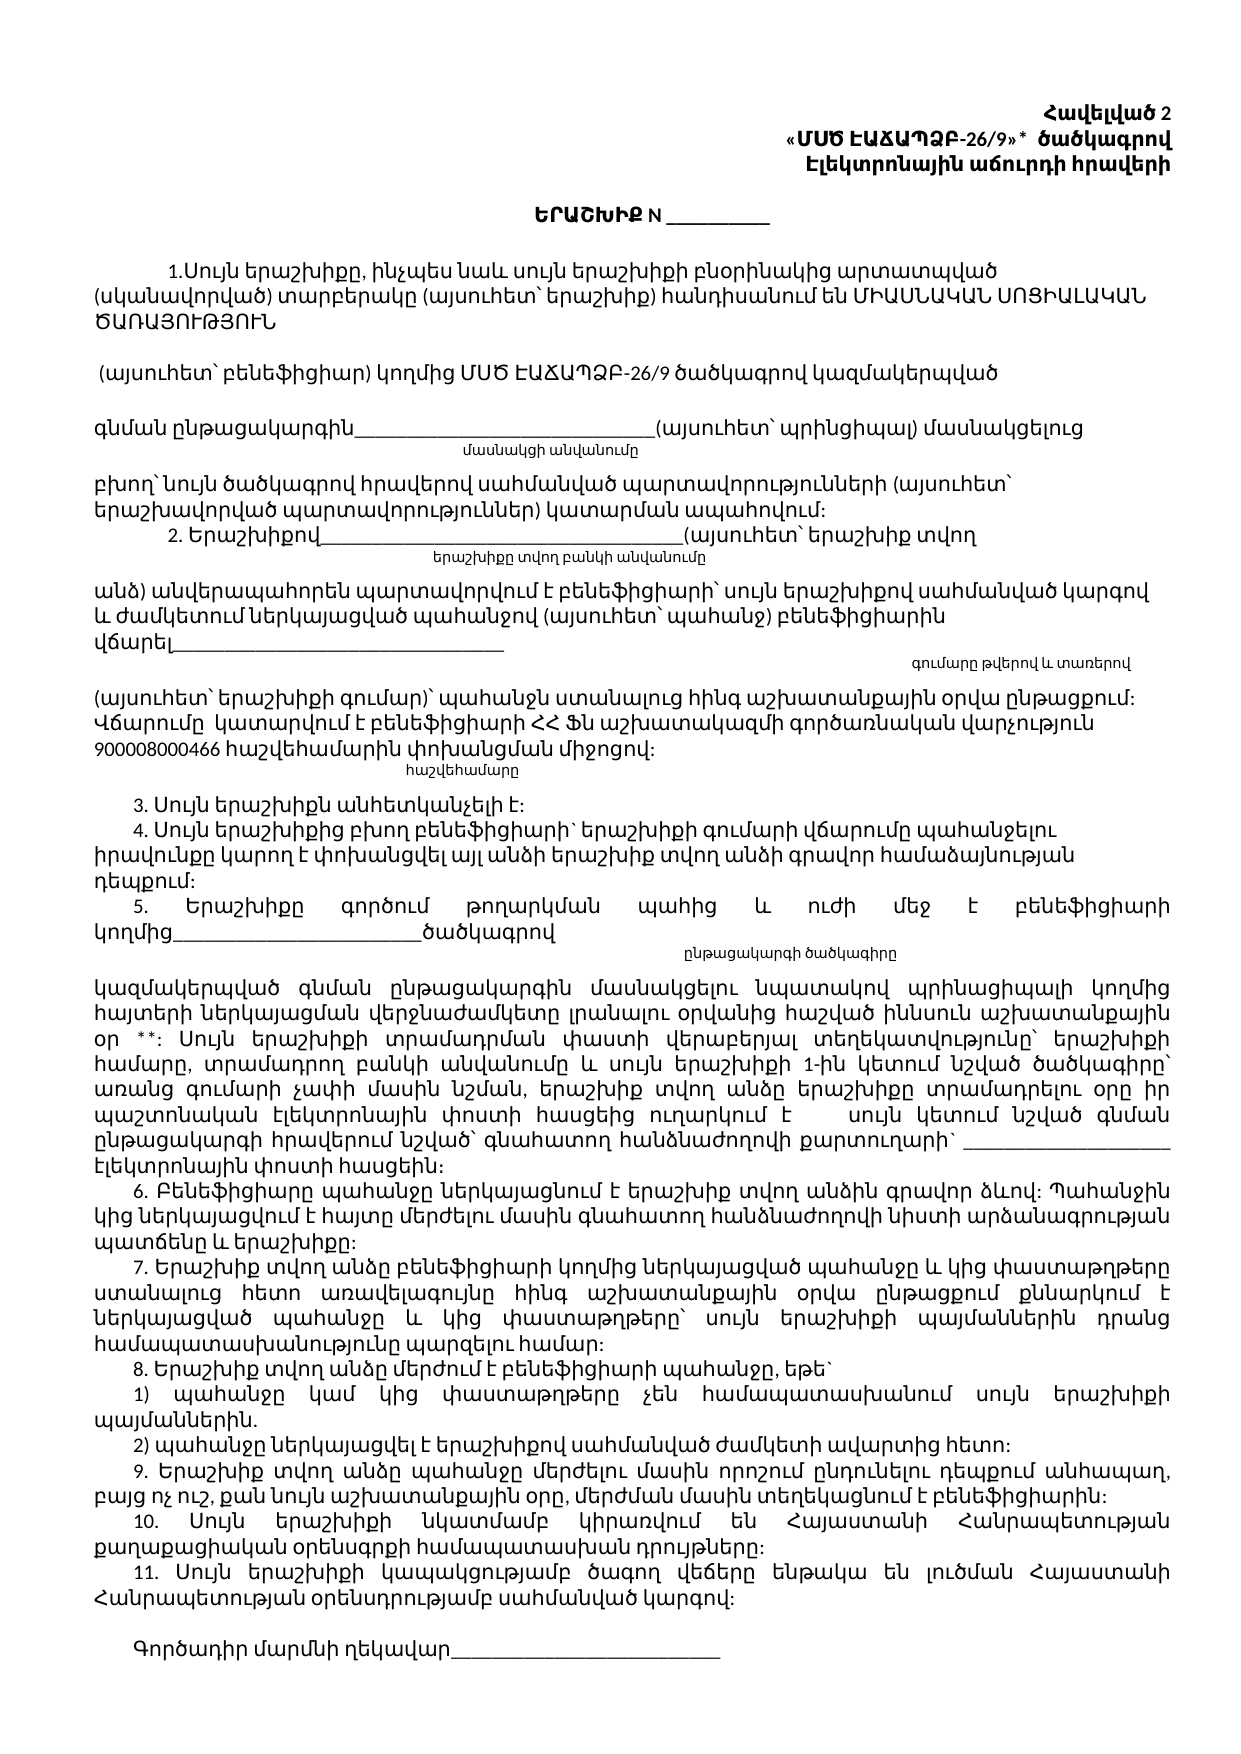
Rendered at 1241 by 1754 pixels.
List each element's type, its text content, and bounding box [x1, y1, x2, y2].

text գումարը թվերով և տառերով [831, 654, 1171, 685]
text 9. Երաշխիք տվող անձը պահանջը մերժելու մասին որոշում ընդունելու դեպքում անհապաղ, բայց ոչ ուշ, քան նույն աշխատանքային օրը, մերժման մասին տեղեկացնում է բենեֆիցիարին: [94, 1458, 1171, 1509]
text 1) պահանջը կամ կից փաստաթղթերը չեն համապատասխանում սույն երաշխիքի պայմաններին. [94, 1382, 1171, 1432]
text մասնակցի անվանումը [389, 441, 1171, 472]
text Էլեկտրոնային աճուրդի հրավերի [94, 151, 1171, 177]
text գնման ընթացակարգին_____________________________(այսուհետ՝ պրինցիպալ) մասնակցելուց [94, 416, 1171, 441]
text երաշխիքը տվող բանկի անվանումը [94, 548, 1171, 578]
text «ՄՍԾ ԷԱՃԱՊՁԲ-26/9»* ծածկագրով [94, 126, 1171, 151]
text 6. Բենեֆիցիարը պահանջը ներկայացնում է երաշխիք տվող անձին գրավոր ձևով: Պահանջին կից ներկայացվում է հայտը մերժելու մասին գնահատող հանձնաժողովի նիստի արձանագրության պատճենը և երաշխիքը: [94, 1178, 1171, 1254]
text Գործադիր մարմնի ղեկավար__________________________ [94, 1636, 1171, 1661]
text 5. Երաշխիքը գործում թողարկման պահից և ուժի մեջ է բենեֆիցիարի կողմից________________________ծածկագրով [94, 893, 1171, 944]
text կազմակերպված գնման ընթացակարգին մասնակցելու նպատակով պրինացիպալի կողմից հայտերի ներկայացման վերջնաժամկետը լրանալու օրվանից հաշված իննսուն աշխատանքային օր **: Սույն երաշխիքի տրամադրման փաստի վերաբերյալ տեղեկատվությունը՝ երաշխիքի համարը, տրամադրող բանկի անվանումը և սույն երաշխիքի 1-ին կետում նշված ծածկագիրը՝ առանց գումարի չափի մասին նշման, երաշխիք տվող անձը երաշխիքը տրամադրելու օրը իր պաշտոնական էլեկտրոնային փոստի հասցեից ուղարկում է սույն կետում նշված գնման ընթացակարգի հրավերում նշված՝ գնահատող հանձնաժողովի քարտուղարի` ____________________ էլեկտրոնային փոստի հասցեին։ [94, 975, 1171, 1178]
text 2) պահանջը ներկայացվել է երաշխիքով սահմանված ժամկետի ավարտից հետո: [94, 1432, 1171, 1458]
text 1.Սույն երաշխիքը, ինչպես նաև սույն երաշխիքի բնօրինակից արտատպված (սկանավորված) տարբերակը (այսուհետ՝ երաշխիք) հանդիսանում են ՄԻԱՍՆԱԿԱՆ ՍՈՑԻԱԼԱԿԱՆ ԾԱՌԱՅՈՒԹՅՈՒՆ [94, 258, 1171, 334]
text 8. Երաշխիք տվող անձը մերժում է բենեֆիցիարի պահանջը, եթե` [94, 1356, 1171, 1382]
text 7. Երաշխիք տվող անձը բենեֆիցիարի կողմից ներկայացված պահանջը և կից փաստաթղթերը ստանալուց հետո առավելագույնը հինգ աշխատանքային օրվա ընթացքում քննարկում է ներկայացված պահանջը և կից փաստաթղթերը՝ սույն երաշխիքի պայմաններին դրանց համապատասխանությունը պարզելու համար: [94, 1254, 1171, 1356]
text 4. Սույն երաշխիքից բխող բենեֆիցիարի` երաշխիքի գումարի վճարումը պահանջելու իրավունքը կարող է փոխանցվել այլ անձի երաշխիք տվող անձի գրավոր համաձայնության դեպքում: [94, 817, 1171, 893]
text 11. Սույն երաշխիքի կապակցությամբ ծագող վեճերը ենթակա են լուծման Հայաստանի Հանրապետության օրենսդրությամբ սահմանված կարգով: [94, 1559, 1171, 1610]
text ԵՐԱՇԽԻՔ N __________ [94, 202, 1171, 227]
text ընթացակարգի ծածկագիրը [610, 944, 1171, 975]
text (այսուհետ՝ երաշխիքի գումար)՝ պահանջն ստանալուց հինգ աշխատանքային օրվա ընթացքում: Վճարումը կատարվում է բենեֆիցիարի ՀՀ Ֆն աշխատակազմի գործառնական վարչություն 900008000466 հաշվեհամարին փոխանցման միջոցով: [94, 685, 1171, 761]
text 2. Երաշխիքով___________________________________(այսուհետ՝ երաշխիք տվող [94, 522, 1171, 548]
text (այսուհետ՝ բենեֆիցիար) կողմից ՄՍԾ ԷԱՃԱՊՁԲ-26/9 ծածկագրով կազմակերպված [94, 360, 1171, 416]
text անձ) անվերապահորեն պարտավորվում է բենեֆիցիարի՝ սույն երաշխիքով սահմանված կարգով և ժամկետում ներկայացված պահանջով (այսուհետ՝ պահանջ) բենեֆիցիարին վճարել________________________________ [94, 578, 1171, 654]
text բխող՝ նույն ծածկագրով հրավերով սահմանված պարտավորությունների (այսուհետ՝ երաշխավորված պարտավորություններ) կատարման ապահովում: [94, 472, 1171, 522]
text Հավելված 2 [94, 100, 1171, 126]
text 10. Սույն երաշխիքի նկատմամբ կիրառվում են Հայաստանի Հանրապետության քաղաքացիական օրենսգրքի համապատասխան դրույթները: [94, 1509, 1171, 1559]
text հաշվեհամարը [94, 761, 1171, 792]
text 3. Սույն երաշխիքն անհետկանչելի է: [94, 792, 1171, 817]
